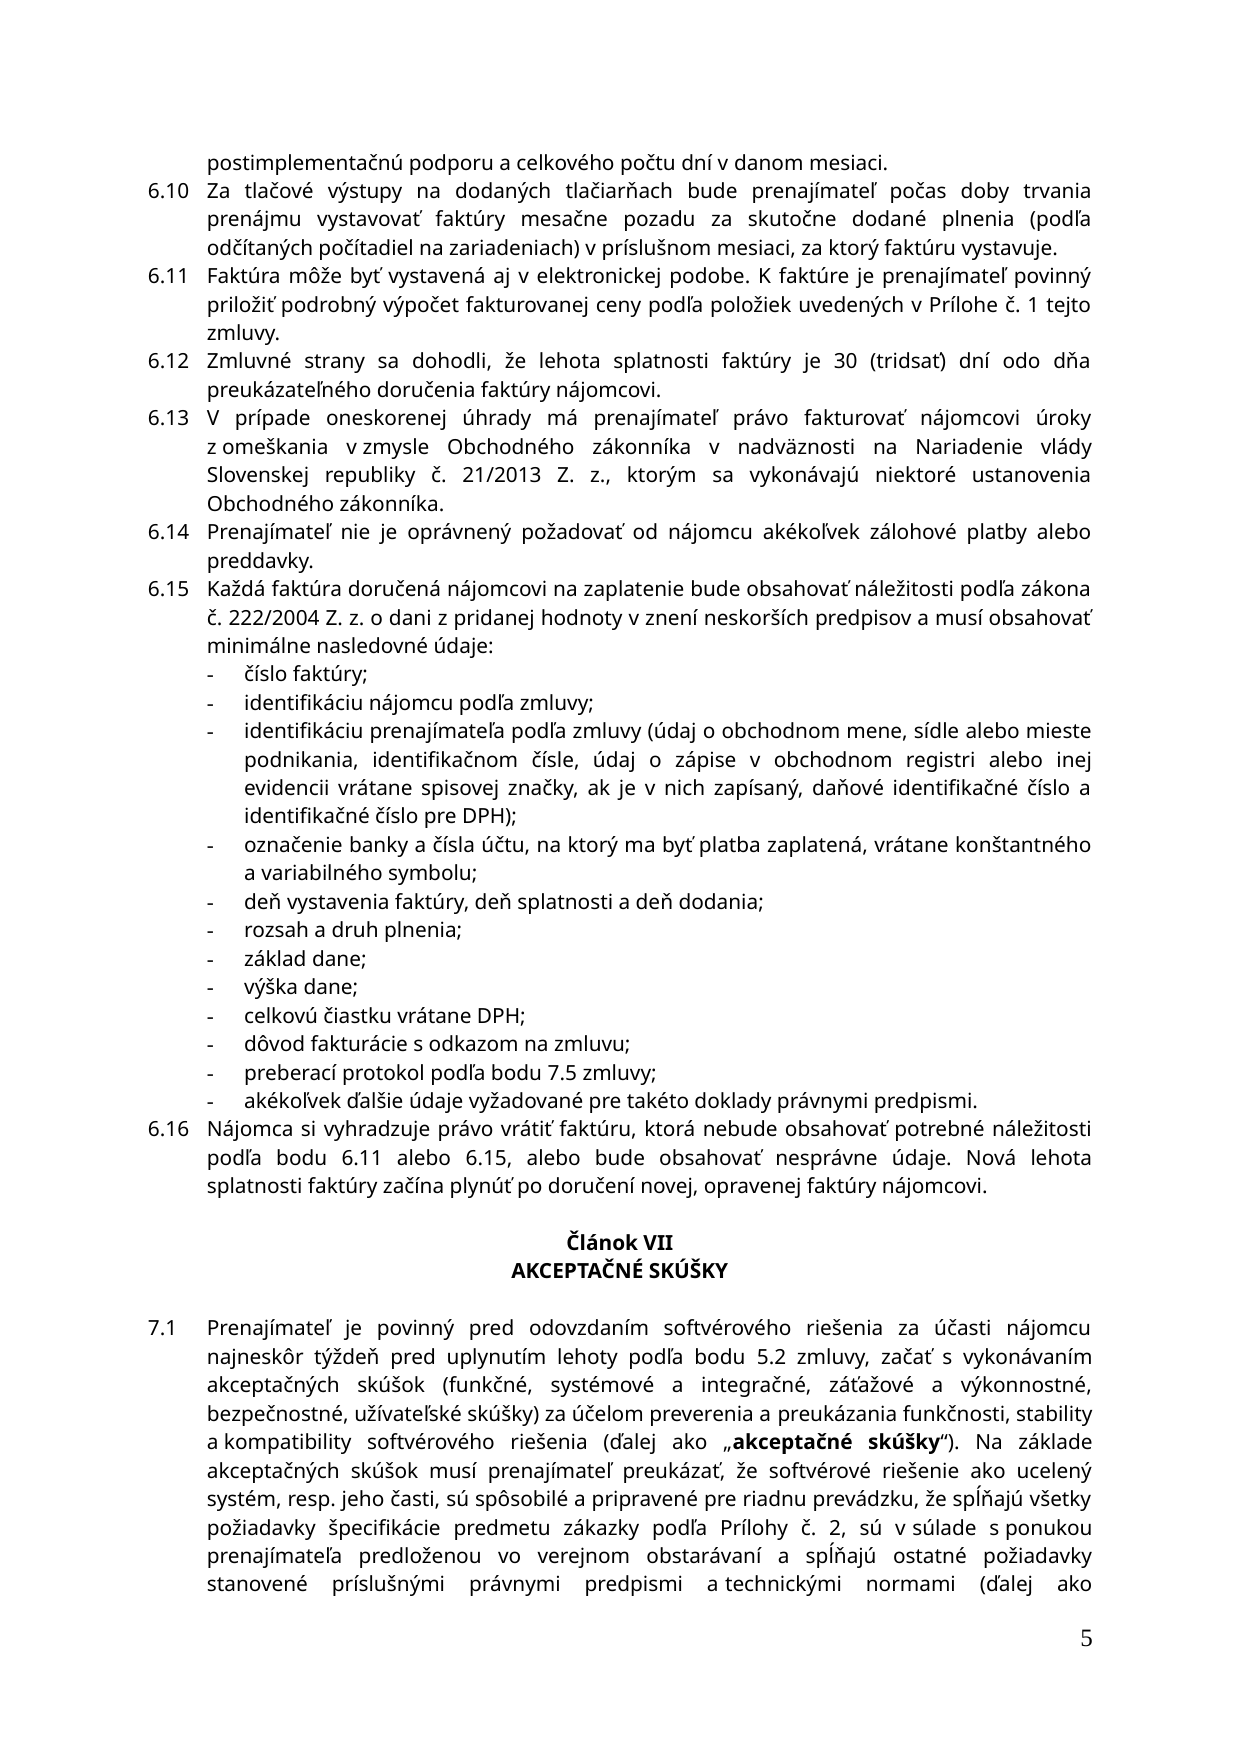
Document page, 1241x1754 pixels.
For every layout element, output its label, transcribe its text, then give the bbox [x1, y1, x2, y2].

list výška dane; [207, 972, 1093, 1001]
list dôvod fakturácie s odkazom na zmluvu; [207, 1029, 1093, 1058]
list identifikáciu nájomcu podľa zmluvy; [207, 688, 1093, 716]
list rozsah a druh plnenia; [207, 915, 1093, 944]
list deň vystavenia faktúry, deň splatnosti a deň dodania; [207, 887, 1093, 915]
list preberací protokol podľa bodu 7.5 zmluvy; [207, 1058, 1093, 1086]
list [148, 148, 1093, 176]
text Článok VII [148, 1228, 1091, 1257]
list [148, 1313, 1093, 1598]
list Za tlačové výstupy na dodaných tlačiarňach bude prenajímateľ počas doby trvania prenájmu vystavovať faktúry mesačne pozadu za skutočne dodané plnenia (podľa odčítaných počítadiel na zariadeniach) v príslušnom mesiaci, za ktorý faktúru vystavuje. [148, 176, 1093, 261]
text AKCEPTAČNÉ SKÚŠKY [148, 1257, 1091, 1285]
list V prípade oneskorenej úhrady má prenajímateľ právo fakturovať nájomcovi úroky z omeškania v zmysle Obchodného zákonníka v nadväznosti na Nariadenie vlády Slovenskej republiky č. 21/2013 Z. z., ktorým sa vykonávajú niektoré ustanovenia Obchodného zákonníka. [148, 403, 1093, 517]
list označenie banky a čísla účtu, na ktorý ma byť platba zaplatená, vrátane konštantného a variabilného symbolu; [207, 830, 1093, 887]
list celkovú čiastku vrátane DPH; [207, 1001, 1093, 1029]
list Faktúra môže byť vystavená aj v elektronickej podobe. K faktúre je prenajímateľ povinný priložiť podrobný výpočet fakturovanej ceny podľa položiek uvedených v Prílohe č. 1 tejto zmluvy. [148, 261, 1093, 347]
list Zmluvné strany sa dohodli, že lehota splatnosti faktúry je 30 (tridsať) dní odo dňa preukázateľného doručenia faktúry nájomcovi. [148, 347, 1093, 403]
list základ dane; [207, 944, 1093, 972]
list akékoľvek ďalšie údaje vyžadované pre takéto doklady právnymi predpismi. [207, 1086, 1093, 1114]
list Každá faktúra doručená nájomcovi na zaplatenie bude obsahovať náležitosti podľa zákona č. 222/2004 Z. z. o dani z pridanej hodnoty v znení neskorších predpisov a musí obsahovať minimálne nasledovné údaje: [148, 574, 1093, 659]
list identifikáciu prenajímateľa podľa zmluvy (údaj o obchodnom mene, sídle alebo mieste podnikania, identifikačnom čísle, údaj o zápise v obchodnom registri alebo inej evidencii vrátane spisovej značky, ak je v nich zapísaný, daňové identifikačné číslo a identifikačné číslo pre DPH); [207, 716, 1093, 830]
list Prenajímateľ nie je oprávnený požadovať od nájomcu akékoľvek zálohové platby alebo preddavky. [148, 517, 1093, 574]
list Nájomca si vyhradzuje právo vrátiť faktúru, ktorá nebude obsahovať potrebné náležitosti podľa bodu 6.11 alebo 6.15, alebo bude obsahovať nesprávne údaje. Nová lehota splatnosti faktúry začína plynúť po doručení novej, opravenej faktúry nájomcovi. [148, 1114, 1093, 1200]
list číslo faktúry; [207, 659, 1093, 688]
